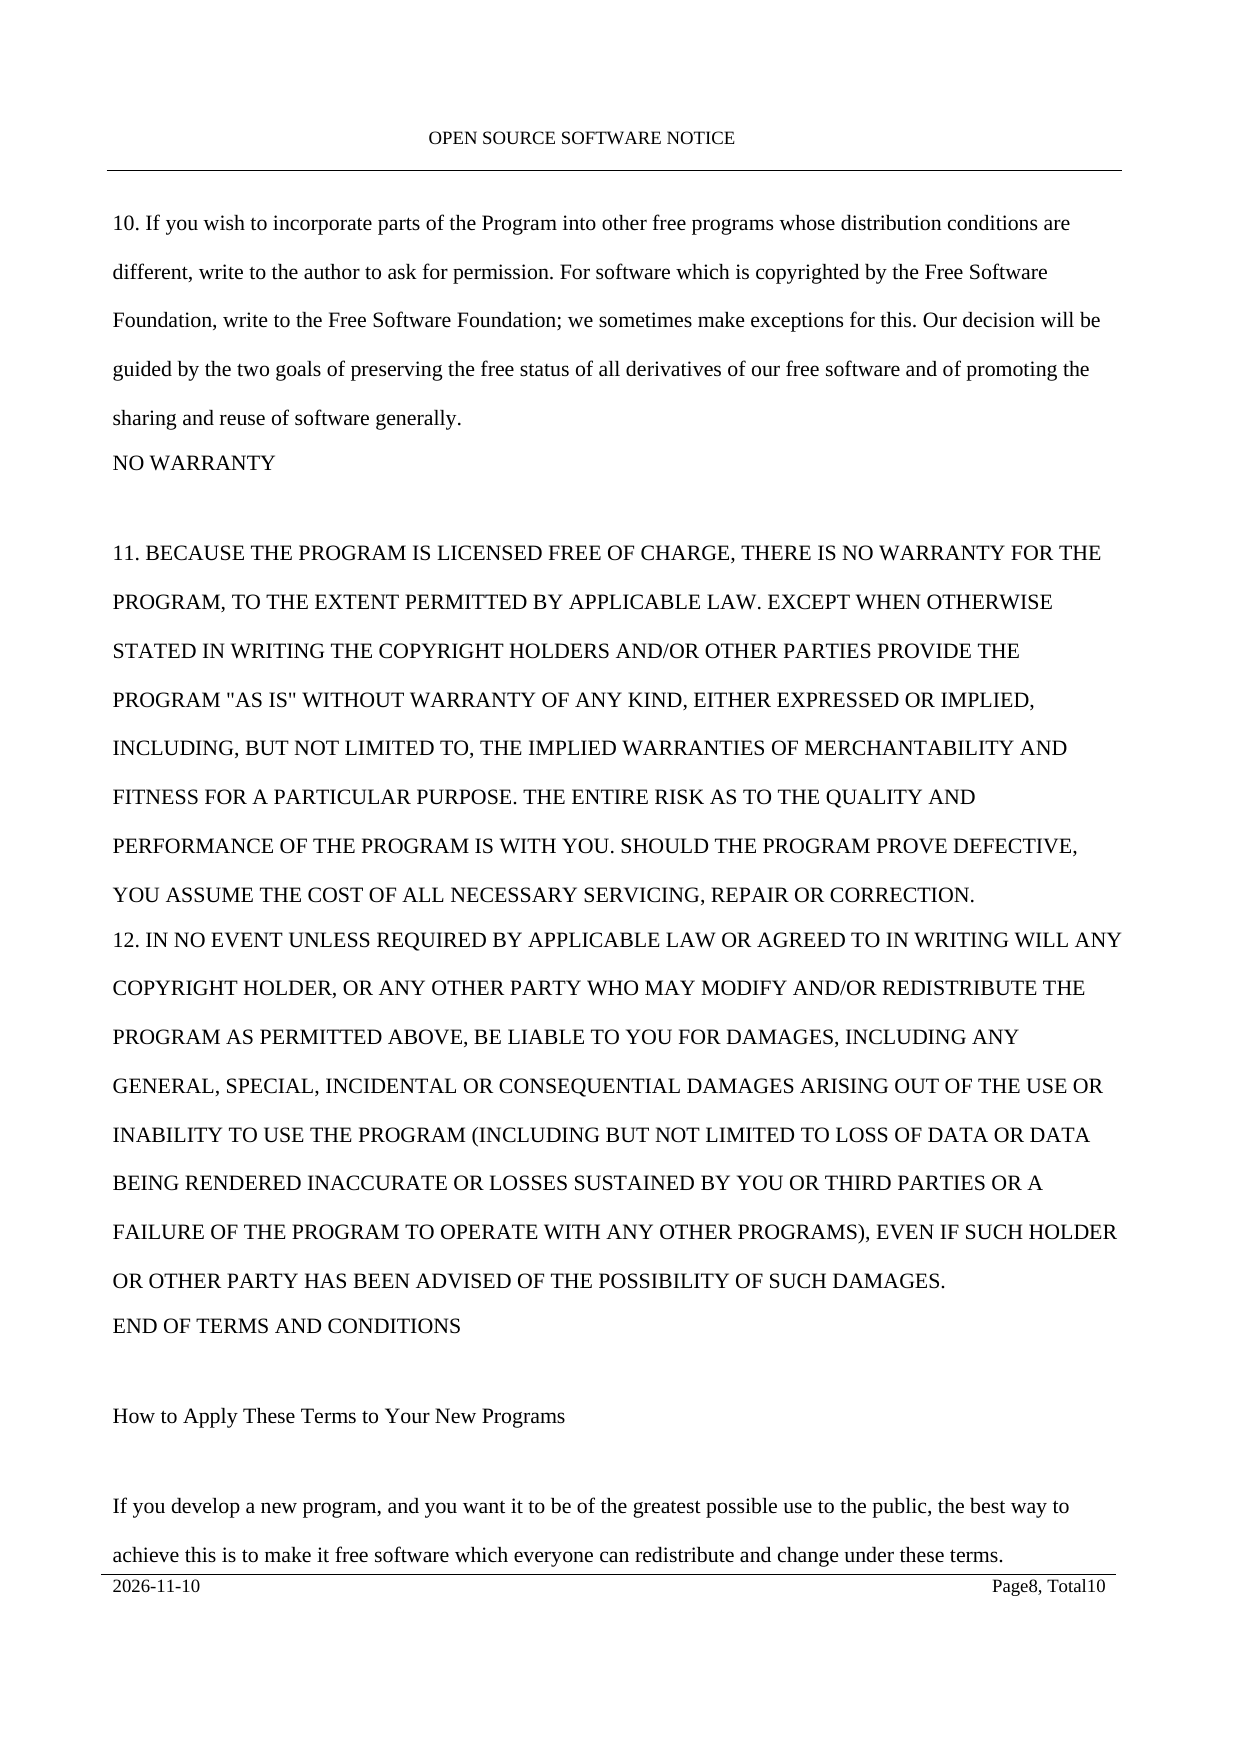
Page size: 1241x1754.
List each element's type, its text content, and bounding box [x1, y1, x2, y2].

text 12. IN NO EVENT UNLESS REQUIRED BY APPLICABLE LAW OR AGREED TO IN WRITING WILL ANY COPYRIGHT HOLDER, OR ANY OTHER PARTY WHO MAY MODIFY AND/OR REDISTRIBUTE THE PROGRAM AS PERMITTED ABOVE, BE LIABLE TO YOU FOR DAMAGES, INCLUDING ANY GENERAL, SPECIAL, INCIDENTAL OR CONSEQUENTIAL DAMAGES ARISING OUT OF THE USE OR INABILITY TO USE THE PROGRAM (INCLUDING BUT NOT LIMITED TO LOSS OF DATA OR DATA BEING RENDERED INACCURATE OR LOSSES SUSTAINED BY YOU OR THIRD PARTIES OR A FAILURE OF THE PROGRAM TO OPERATE WITH ANY OTHER PROGRAMS), EVEN IF SUCH HOLDER OR OTHER PARTY HAS BEEN ADVISED OF THE POSSIBILITY OF SUCH DAMAGES. [112, 923, 1128, 1297]
text If you develop a new program, and you want it to be of the greatest possible use to the public, the best way to achieve this is to make it free software which everyone can redistribute and change under these terms. [112, 1490, 1128, 1571]
text NO WARRANTY [112, 446, 1128, 479]
text How to Apply These Terms to Your New Programs [112, 1399, 1128, 1432]
text 10. If you wish to incorporate parts of the Program into other free programs whose distribution conditions are different, write to the author to ask for permission. For software which is copyrighted by the Free Software Foundation, write to the Free Software Foundation; we sometimes make exceptions for this. Our decision will be guided by the two goals of preserving the free status of all derivatives of our free software and of promoting the sharing and reuse of software generally. [112, 206, 1128, 434]
text 11. BECAUSE THE PROGRAM IS LICENSED FREE OF CHARGE, THERE IS NO WARRANTY FOR THE PROGRAM, TO THE EXTENT PERMITTED BY APPLICABLE LAW. EXCEPT WHEN OTHERWISE STATED IN WRITING THE COPYRIGHT HOLDERS AND/OR OTHER PARTIES PROVIDE THE PROGRAM "AS IS" WITHOUT WARRANTY OF ANY KIND, EITHER EXPRESSED OR IMPLIED, INCLUDING, BUT NOT LIMITED TO, THE IMPLIED WARRANTIES OF MERCHANTABILITY AND FITNESS FOR A PARTICULAR PURPOSE. THE ENTIRE RISK AS TO THE QUALITY AND PERFORMANCE OF THE PROGRAM IS WITH YOU. SHOULD THE PROGRAM PROVE DEFECTIVE, YOU ASSUME THE COST OF ALL NECESSARY SERVICING, REPAIR OR CORRECTION. [112, 537, 1128, 910]
text END OF TERMS AND CONDITIONS [112, 1309, 1128, 1342]
